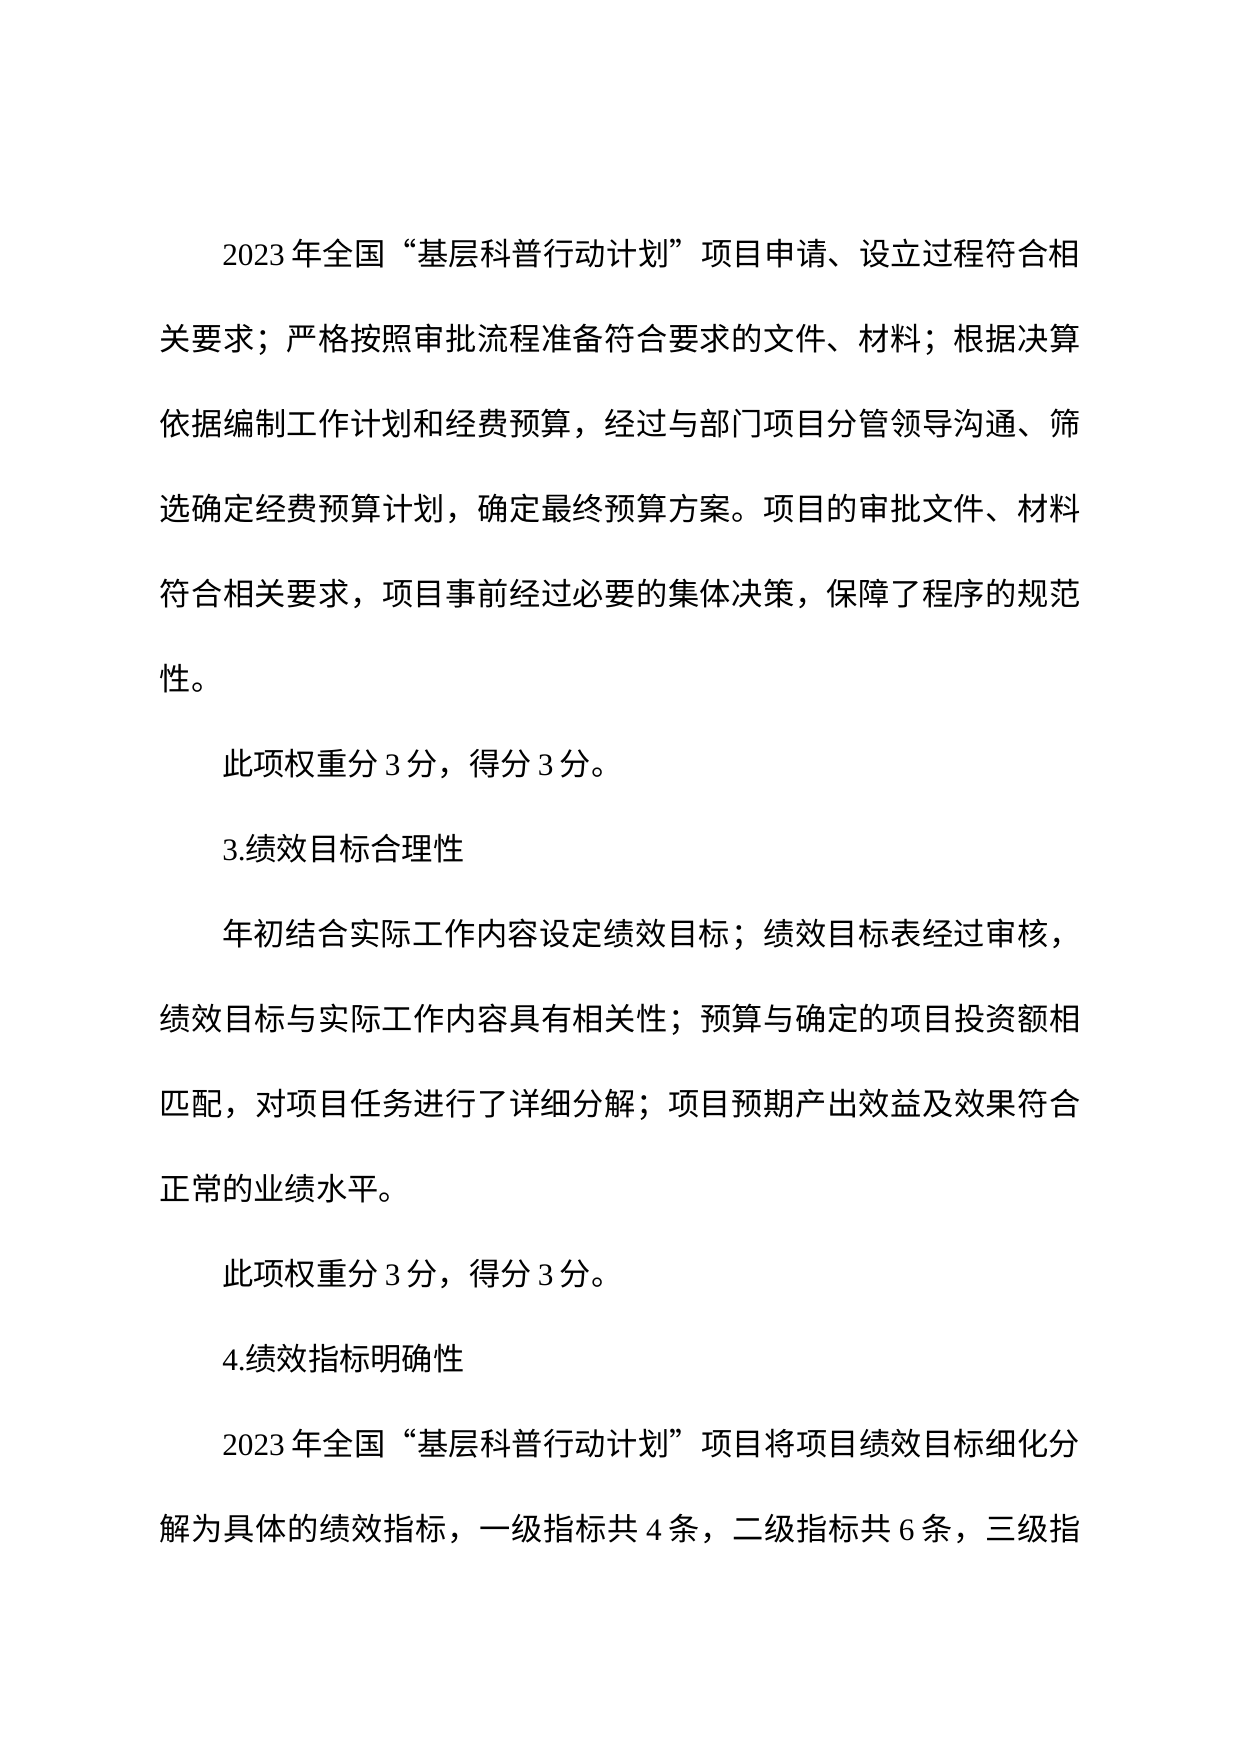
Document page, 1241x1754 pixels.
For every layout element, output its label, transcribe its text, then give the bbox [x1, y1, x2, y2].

text 4.绩效指标明确性 [159, 1314, 1081, 1399]
text 年初结合实际工作内容设定绩效目标；绩效目标表经过审核，绩效目标与实际工作内容具有相关性；预算与确定的项目投资额相匹配，对项目任务进行了详细分解；项目预期产出效益及效果符合正常的业绩水平。 [159, 889, 1081, 1229]
text 3.绩效目标合理性 [159, 804, 1081, 889]
title 2023年全国“基层科普行动计划”项目申请、设立过程符合相关要求；严格按照审批流程准备符合要求的文件、材料；根据决算依据编制工作计划和经费预算，经过与部门项目分管领导沟通、筛选确定经费预算计划，确定最终预算方案。项目的审批文件、材料符合相关要求，项目事前经过必要的集体决策，保障了程序的规范性。 [159, 209, 1081, 719]
title 此项权重分3分，得分3分。 [159, 719, 1081, 804]
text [159, 1399, 1081, 1569]
title 此项权重分3分，得分3分。 [159, 1229, 1081, 1314]
